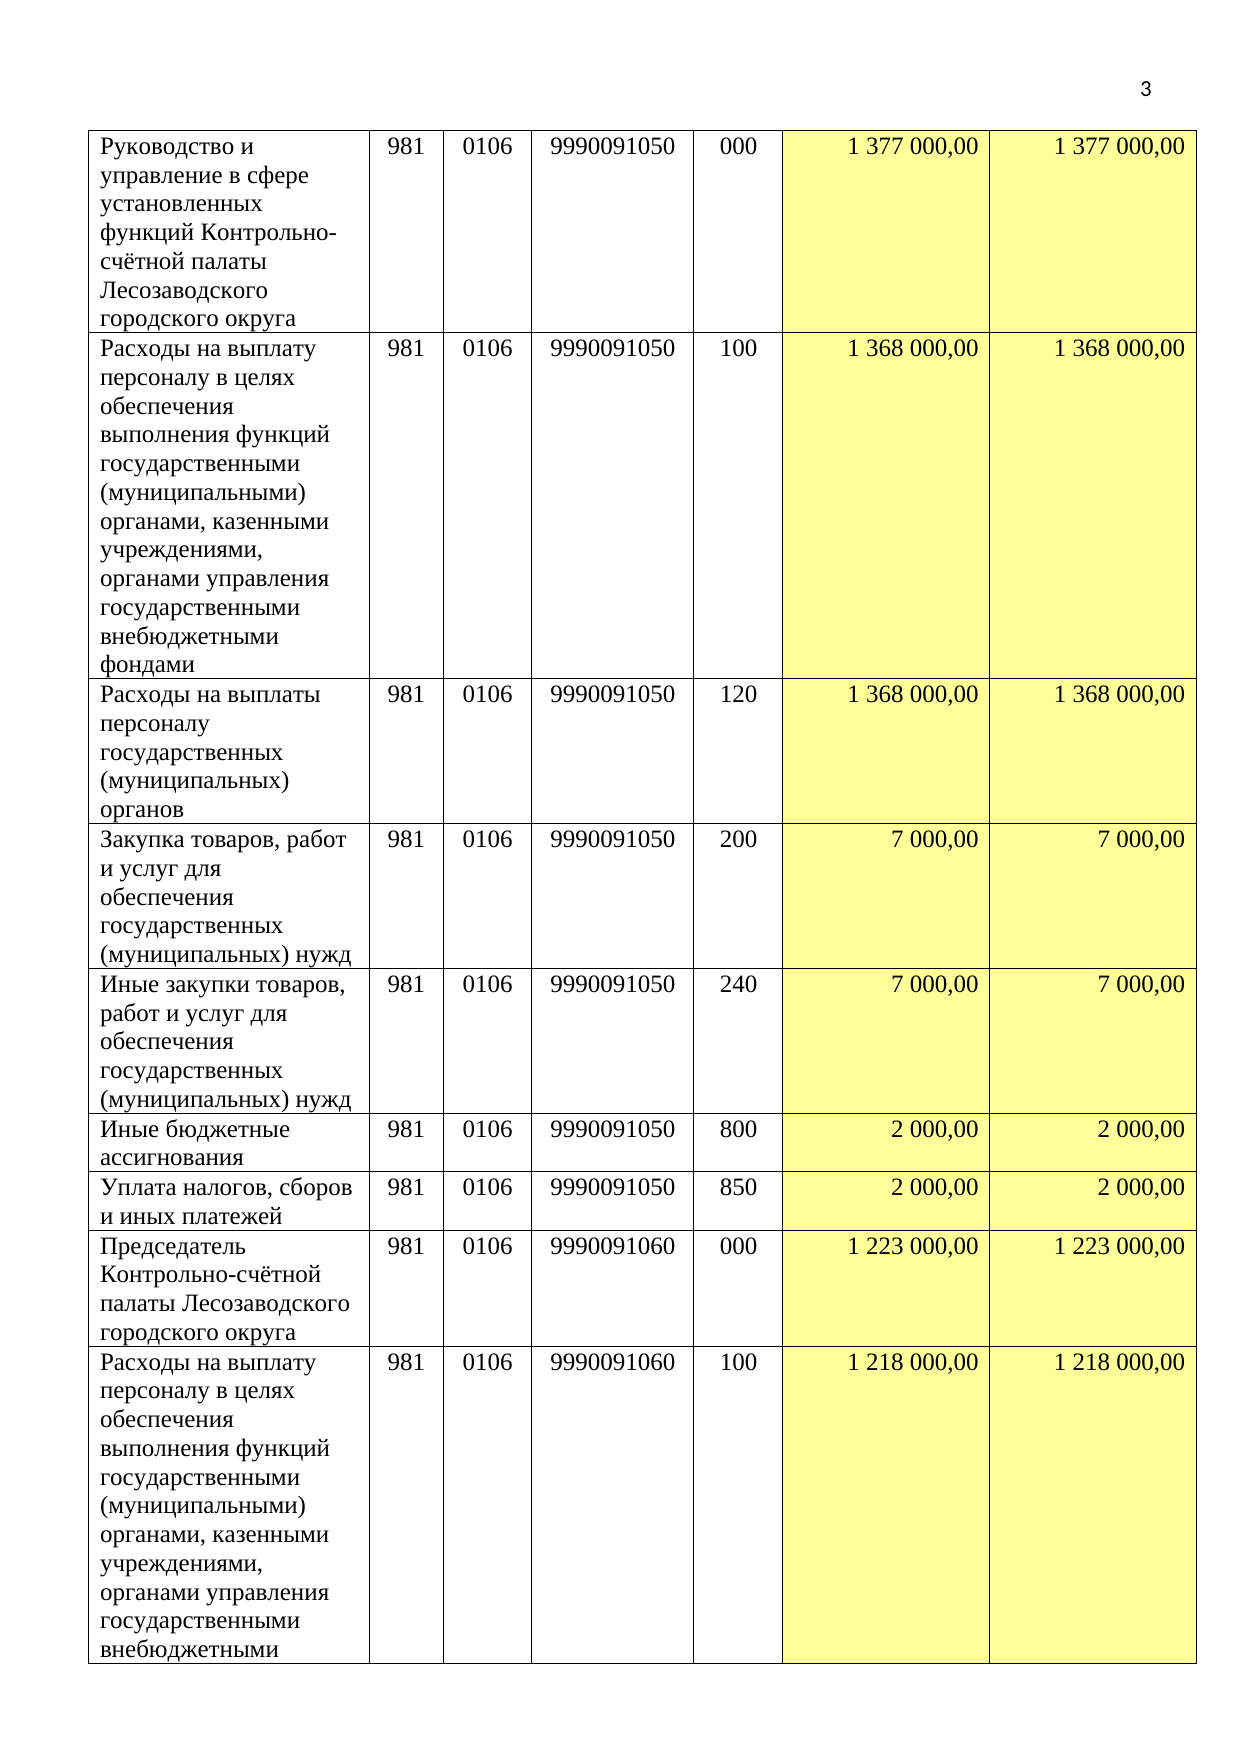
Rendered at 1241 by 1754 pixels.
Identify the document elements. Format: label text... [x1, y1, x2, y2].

table_cell Закупка товаров, работ и услуг для обеспечения государственных (муниципальных) нужд [89, 824, 369, 968]
table_cell 200 [694, 824, 782, 968]
table_cell 9990091050 [532, 1114, 693, 1171]
table_cell 981 [370, 1347, 443, 1663]
table_cell 000 [694, 1231, 782, 1346]
table_cell 1 368 000,00 [783, 679, 989, 823]
table_cell 2 000,00 [990, 1114, 1196, 1171]
table_cell 7 000,00 [990, 969, 1196, 1113]
table_cell 0106 [444, 824, 531, 968]
table_cell 800 [694, 1114, 782, 1171]
table_cell Председатель Контрольно-счётной палаты Лесозаводского городского округа [89, 1231, 369, 1346]
table_cell 1 377 000,00 [783, 131, 989, 332]
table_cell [89, 1347, 369, 1663]
table_cell 1 223 000,00 [783, 1231, 989, 1346]
table_cell Уплата налогов, сборов и иных платежей [89, 1172, 369, 1230]
table_cell 0106 [444, 679, 531, 823]
table_cell 1 368 000,00 [990, 679, 1196, 823]
table_cell 2 000,00 [990, 1172, 1196, 1230]
table_cell 981 [370, 1172, 443, 1230]
table_cell 9990091050 [532, 679, 693, 823]
table_cell Иные бюджетные ассигнования [89, 1114, 369, 1171]
table_cell 2 000,00 [783, 1172, 989, 1230]
table_cell 981 [370, 333, 443, 678]
table_cell 0106 [444, 1347, 531, 1663]
table_cell Расходы на выплаты персоналу государственных (муниципальных) органов [89, 679, 369, 823]
table_cell 000 [694, 131, 782, 332]
table_cell 981 [370, 824, 443, 968]
table_cell 9990091060 [532, 1231, 693, 1346]
table_cell 981 [370, 1231, 443, 1346]
table_cell 1 218 000,00 [990, 1347, 1196, 1663]
table_cell 9990091050 [532, 333, 693, 678]
table_cell 9990091050 [532, 824, 693, 968]
table_cell 0106 [444, 1172, 531, 1230]
table_cell 9990091060 [532, 1347, 693, 1663]
table_cell 0106 [444, 333, 531, 678]
table_cell 120 [694, 679, 782, 823]
table_cell 7 000,00 [783, 969, 989, 1113]
table_cell 850 [694, 1172, 782, 1230]
table_cell 1 223 000,00 [990, 1231, 1196, 1346]
table_cell 981 [370, 1114, 443, 1171]
table_cell 0106 [444, 1114, 531, 1171]
table_cell 9990091050 [532, 1172, 693, 1230]
table_cell 981 [370, 969, 443, 1113]
table_cell Руководство и управление в сфере установленных функций Контрольно-счётной палаты Лесозаводского городского округа [89, 131, 369, 332]
table_cell 1 377 000,00 [990, 131, 1196, 332]
table_cell 240 [694, 969, 782, 1113]
table_cell 981 [370, 131, 443, 332]
table_cell 2 000,00 [783, 1114, 989, 1171]
table_cell Иные закупки товаров, работ и услуг для обеспечения государственных (муниципальных) нужд [89, 969, 369, 1113]
table_cell 100 [694, 1347, 782, 1663]
table_cell 100 [694, 333, 782, 678]
table_cell 0106 [444, 969, 531, 1113]
table_cell 1 368 000,00 [990, 333, 1196, 678]
table_cell 1 368 000,00 [783, 333, 989, 678]
table_cell 7 000,00 [783, 824, 989, 968]
table_cell 9990091050 [532, 131, 693, 332]
table_cell 0106 [444, 131, 531, 332]
table_cell 7 000,00 [990, 824, 1196, 968]
table_cell 9990091050 [532, 969, 693, 1113]
table_cell 1 218 000,00 [783, 1347, 989, 1663]
table_cell 0106 [444, 1231, 531, 1346]
table_cell 981 [370, 679, 443, 823]
